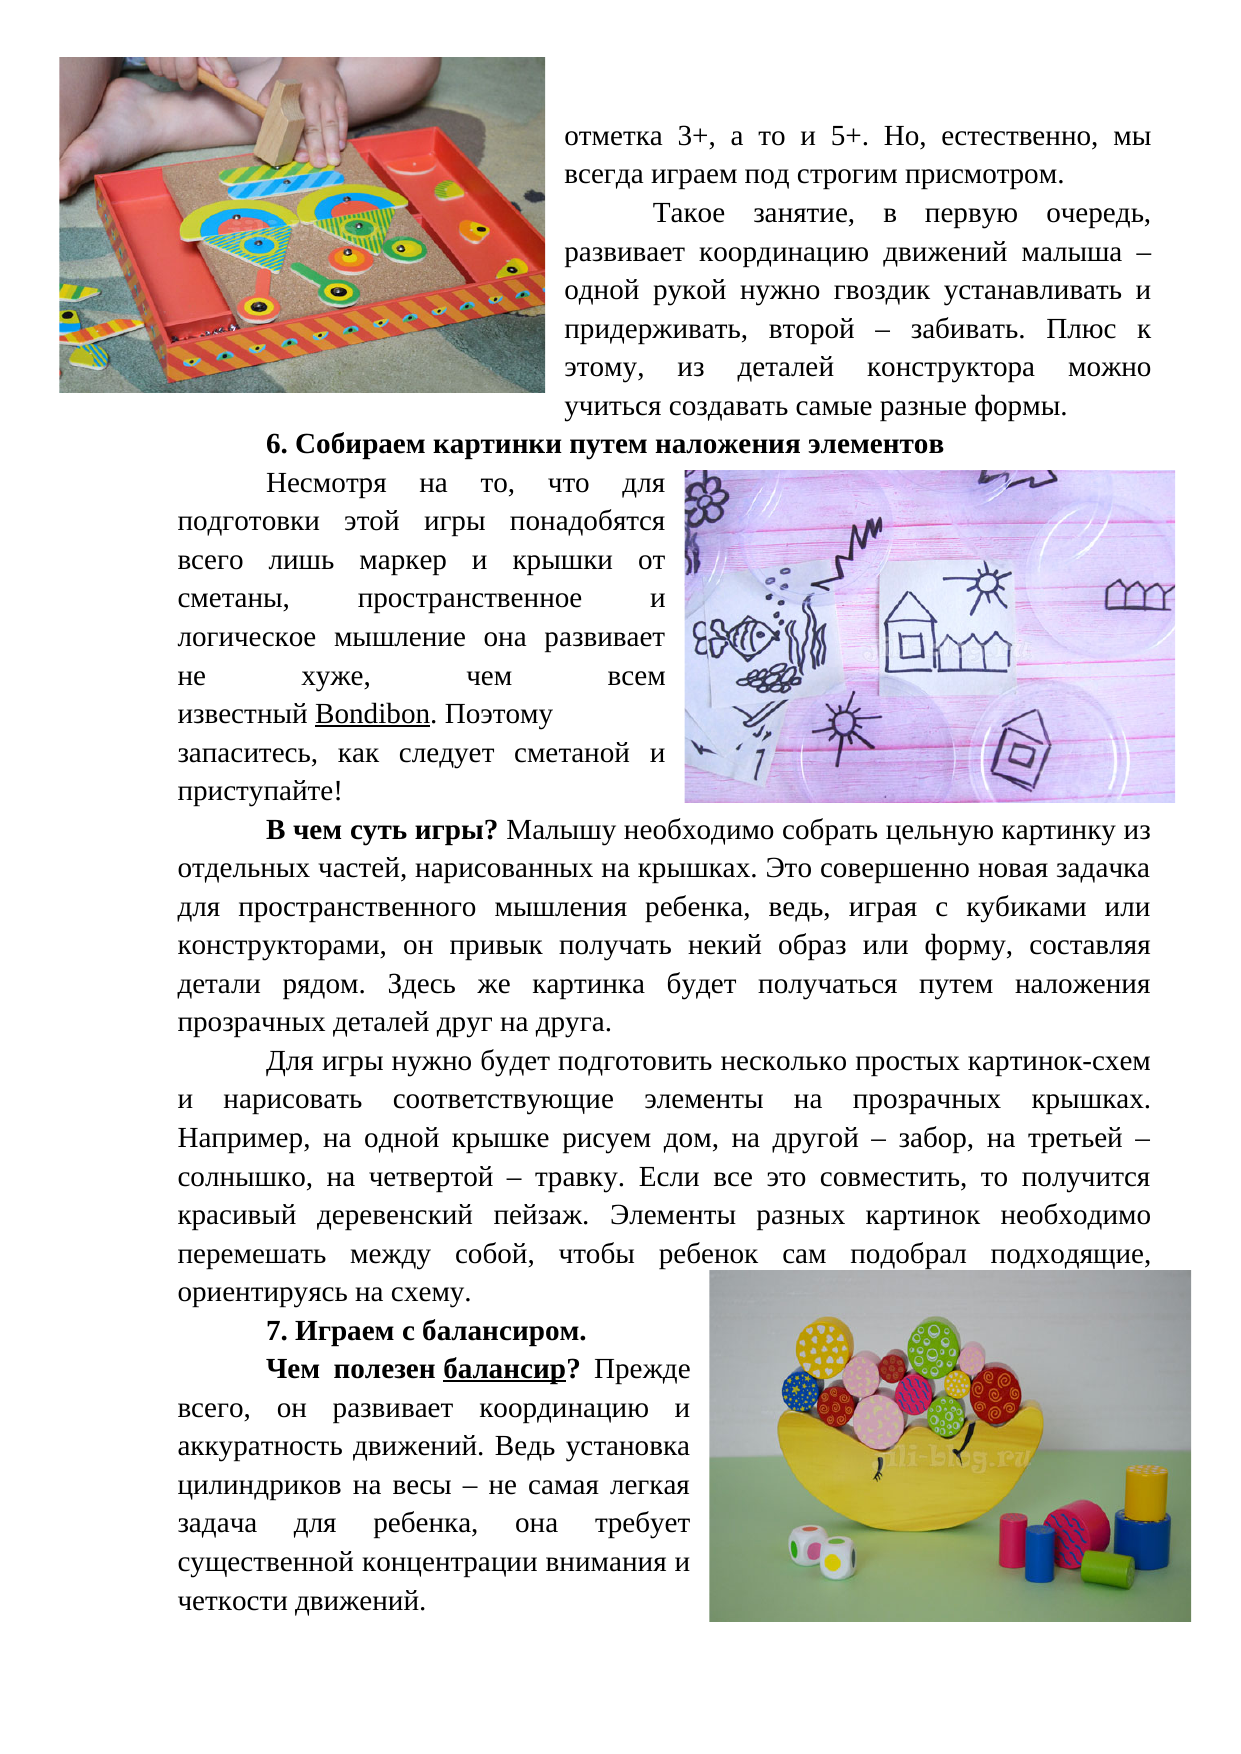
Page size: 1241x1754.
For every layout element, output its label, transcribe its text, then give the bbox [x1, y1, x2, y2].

picture [709, 1270, 1192, 1622]
text 7. Играем с балансиром. [177, 1313, 709, 1346]
picture [59, 57, 546, 393]
text Чем полезен балансир? Прежде всего, он развивает координацию и аккуратность движений. Ведь установка цилиндриков на весы – не самая легкая задача для ребенка, она требует существенной концентрации внимания и четкости движений. [177, 1351, 709, 1616]
text Такое занятие, в первую очередь, развивает координацию движений малыша – одной рукой нужно гвоздик устанавливать и придерживать, второй – забивать. Плюс к этому, из деталей конструктора можно учиться создавать самые разные формы. [177, 195, 1152, 421]
picture [684, 470, 1175, 803]
text В чем суть игры? Малышу необходимо собрать цельную картинку из отдельных частей, нарисованных на крышках. Это совершенно новая задачка для пространственного мышления ребенка, ведь, играя с кубиками или конструкторами, он привык получать некий образ или форму, составляя детали рядом. Здесь же картинка будет получаться путем наложения прозрачных деталей друг на друга. [177, 812, 1152, 1038]
text 6. Собираем картинки путем наложения элементов [177, 426, 1152, 460]
text Для игры нужно будет подготовить несколько простых картинок-схем и нарисовать соответствующие элементы на прозрачных крышках. Например, на одной крышке рисуем дом, на другой – забор, на третьей – солнышко, на четвертой – травку. Если все это совместить, то получится красивый деревенский пейзаж. Элементы разных картинок необходимо перемешать между собой, чтобы ребенок сам подобрал подходящие, ориентируясь на схему. [177, 1043, 1152, 1308]
